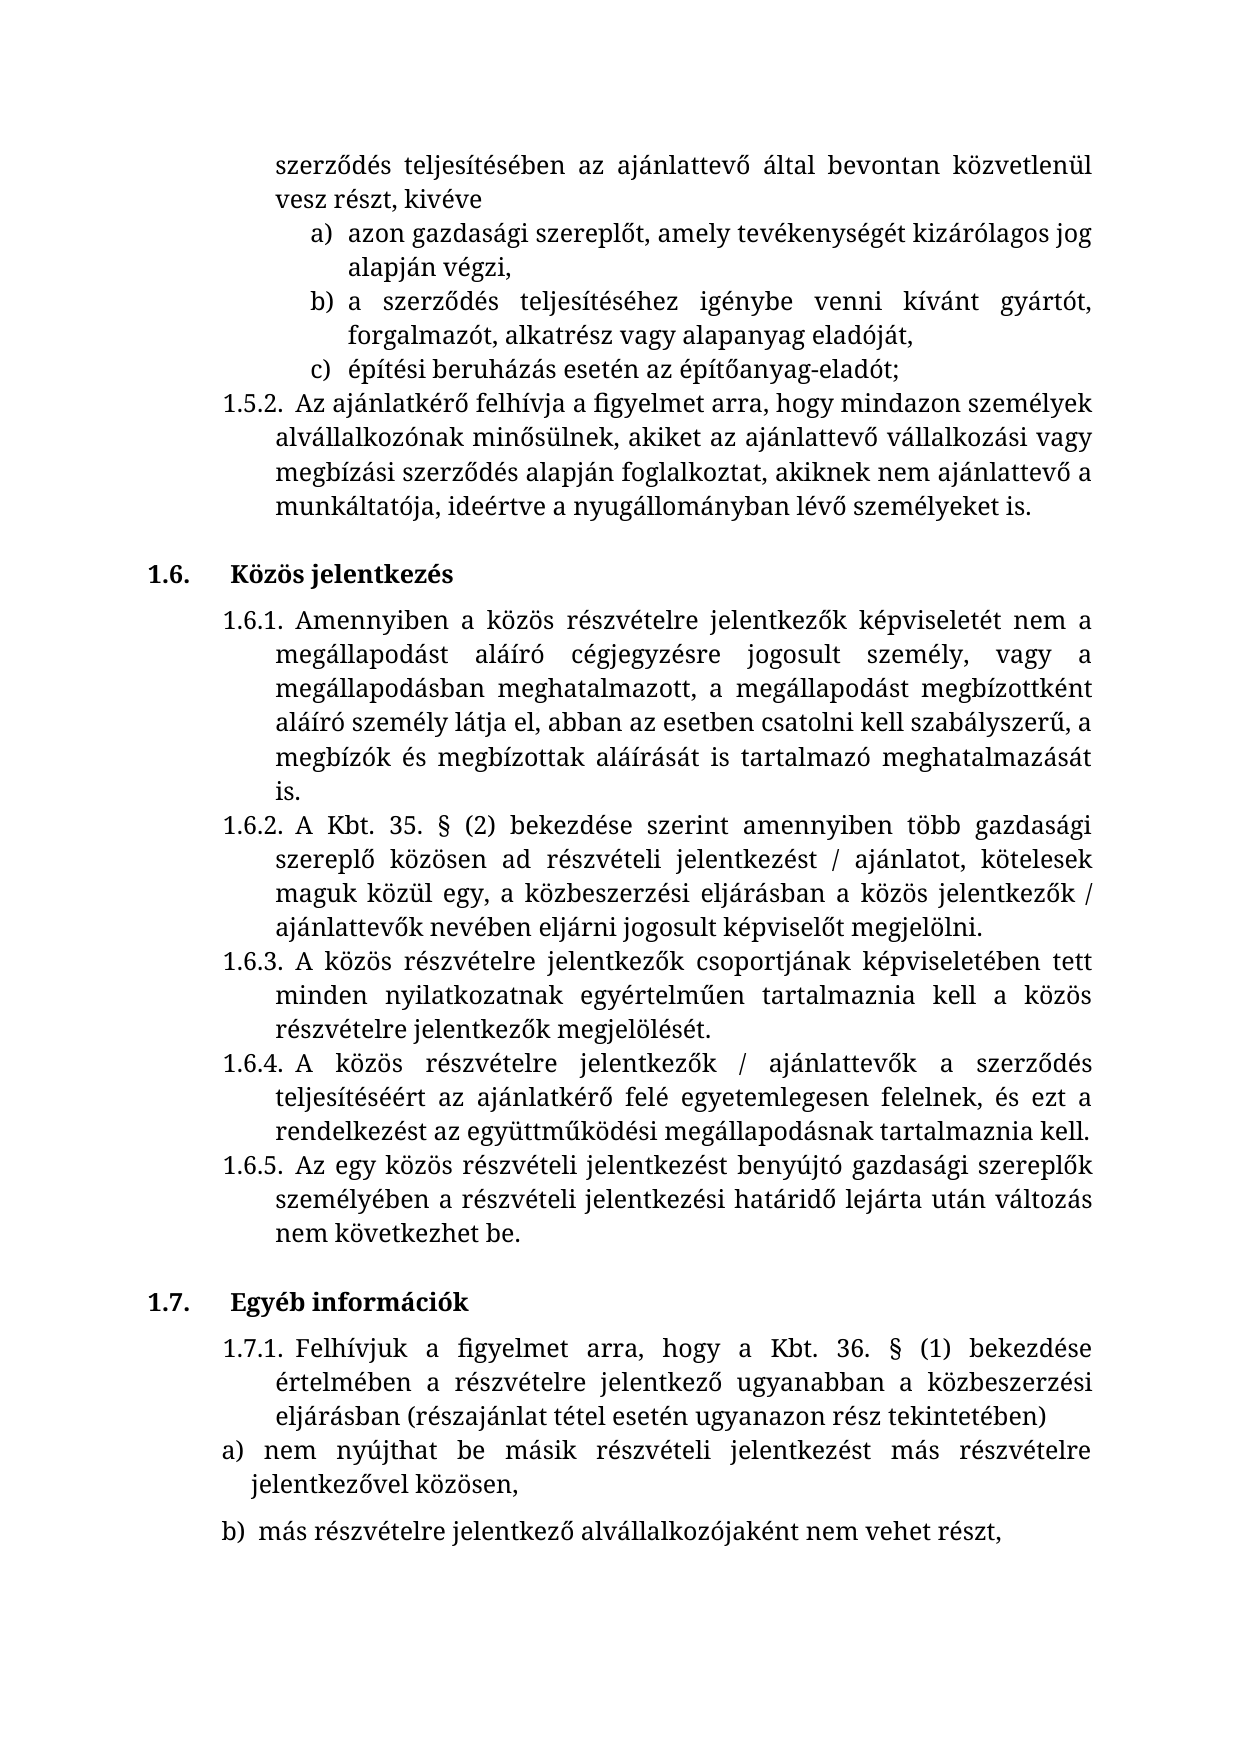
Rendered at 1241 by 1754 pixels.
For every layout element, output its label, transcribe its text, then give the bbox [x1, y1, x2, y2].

list A Kbt. 35. § (2) bekezdése szerint amennyiben több gazdasági szereplő közösen ad részvételi jelentkezést / ajánlatot, kötelesek maguk közül egy, a közbeszerzési eljárásban a közös jelentkezők / ajánlattevők nevében eljárni jogosult képviselőt megjelölni. [223, 807, 1093, 943]
list Egyéb információk [148, 1284, 1093, 1318]
list Amennyiben a közös részvételre jelentkezők képviseletét nem a megállapodást aláíró cégjegyzésre jogosult személy, vagy a megállapodásban meghatalmazott, a megállapodást megbízottként aláíró személy látja el, abban az esetben csatolni kell szabályszerű, a megbízók és megbízottak aláírását is tartalmazó meghatalmazását is. [223, 603, 1093, 807]
list Az egy közös részvételi jelentkezést benyújtó gazdasági szereplők személyében a részvételi jelentkezési határidő lejárta után változás nem következhet be. [223, 1148, 1093, 1250]
list azon gazdasági szereplőt, amely tevékenységét kizárólagos jog alapján végzi, [310, 216, 1093, 284]
list a szerződés teljesítéséhez igénybe venni kívánt gyártót, forgalmazót, alkatrész vagy alapanyag eladóját, [310, 284, 1093, 352]
text a) nem nyújthat be másik részvételi jelentkezést más részvételre jelentkezővel közösen, [221, 1433, 1093, 1501]
list Közös jelentkezés [148, 556, 1093, 590]
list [223, 148, 1093, 216]
list A közös részvételre jelentkezők / ajánlattevők a szerződés teljesítéséért az ajánlatkérő felé egyetemlegesen felelnek, és ezt a rendelkezést az együttműködési megállapodásnak tartalmaznia kell. [223, 1046, 1093, 1148]
list építési beruházás esetén az építőanyag-eladót; [310, 352, 1093, 386]
list Felhívjuk a figyelmet arra, hogy a Kbt. 36. § (1) bekezdése értelmében a részvételre jelentkező ugyanabban a közbeszerzési eljárásban (részajánlat tétel esetén ugyanazon rész tekintetében) [223, 1331, 1093, 1433]
text b) más részvételre jelentkező alvállalkozójaként nem vehet részt, [221, 1513, 1093, 1548]
list A közös részvételre jelentkezők csoportjának képviseletében tett minden nyilatkozatnak egyértelműen tartalmaznia kell a közös részvételre jelentkezők megjelölését. [223, 943, 1093, 1046]
list Az ajánlatkérő felhívja a figyelmet arra, hogy mindazon személyek alvállalkozónak minősülnek, akiket az ajánlattevő vállalkozási vagy megbízási szerződés alapján foglalkoztat, akiknek nem ajánlattevő a munkáltatója, ideértve a nyugállományban lévő személyeket is. [223, 386, 1093, 522]
